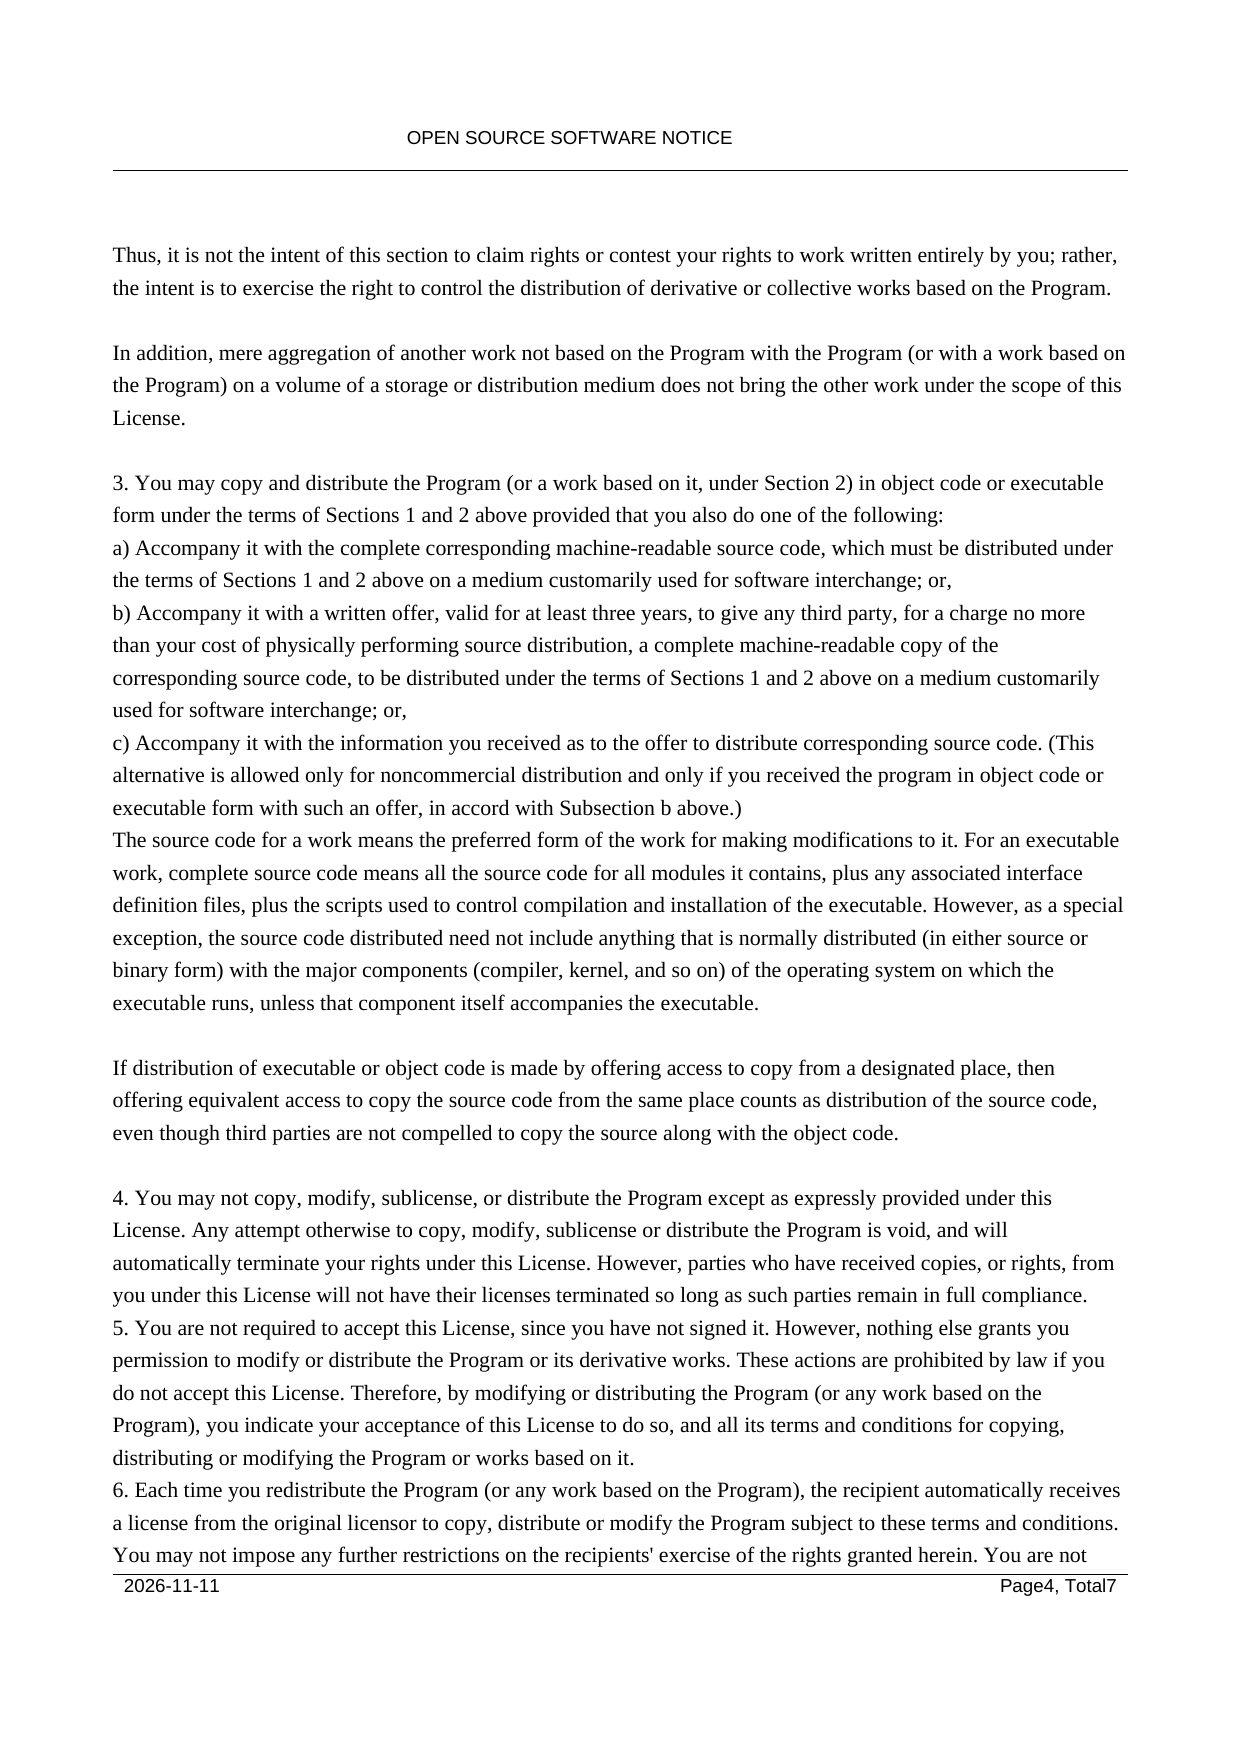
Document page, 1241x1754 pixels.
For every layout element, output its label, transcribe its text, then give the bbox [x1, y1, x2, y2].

text 5. You are not required to accept this License, since you have not signed it. However, nothing else grants you permission to modify or distribute the Program or its derivative works. These actions are prohibited by law if you do not accept this License. Therefore, by modifying or distributing the Program (or any work based on the Program), you indicate your acceptance of this License to do so, and all its terms and conditions for copying, distributing or modifying the Program or works based on it. [112, 1311, 1128, 1474]
text If distribution of executable or object code is made by offering access to copy from a designated place, then offering equivalent access to copy the source code from the same place counts as distribution of the source code, even though third parties are not compelled to copy the source along with the object code. [112, 1051, 1128, 1149]
text b) Accompany it with a written offer, valid for at least three years, to give any third party, for a charge no more than your cost of physically performing source distribution, a complete machine-readable copy of the corresponding source code, to be distributed under the terms of Sections 1 and 2 above on a medium customarily used for software interchange; or, [112, 596, 1128, 726]
text In addition, mere aggregation of another work not based on the Program with the Program (or with a work based on the Program) on a volume of a storage or distribution medium does not bring the other work under the scope of this License. [112, 336, 1128, 434]
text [112, 1474, 1128, 1571]
text 4. You may not copy, modify, sublicense, or distribute the Program except as expressly provided under this License. Any attempt otherwise to copy, modify, sublicense or distribute the Program is void, and will automatically terminate your rights under this License. However, parties who have received copies, or rights, from you under this License will not have their licenses terminated so long as such parties remain in full compliance. [112, 1181, 1128, 1311]
text The source code for a work means the preferred form of the work for making modifications to it. For an executable work, complete source code means all the source code for all modules it contains, plus any associated interface definition files, plus the scripts used to control compilation and installation of the executable. However, as a special exception, the source code distributed need not include anything that is normally distributed (in either source or binary form) with the major components (compiler, kernel, and so on) of the operating system on which the executable runs, unless that component itself accompanies the executable. [112, 824, 1128, 1019]
text a) Accompany it with the complete corresponding machine-readable source code, which must be distributed under the terms of Sections 1 and 2 above on a medium customarily used for software interchange; or, [112, 531, 1128, 596]
text 3. You may copy and distribute the Program (or a work based on it, under Section 2) in object code or executable form under the terms of Sections 1 and 2 above provided that you also do one of the following: [112, 466, 1128, 531]
text c) Accompany it with the information you received as to the offer to distribute corresponding source code. (This alternative is allowed only for noncommercial distribution and only if you received the program in object code or executable form with such an offer, in accord with Subsection b above.) [112, 726, 1128, 824]
text Thus, it is not the intent of this section to claim rights or contest your rights to work written entirely by you; rather, the intent is to exercise the right to control the distribution of derivative or collective works based on the Program. [112, 239, 1128, 304]
